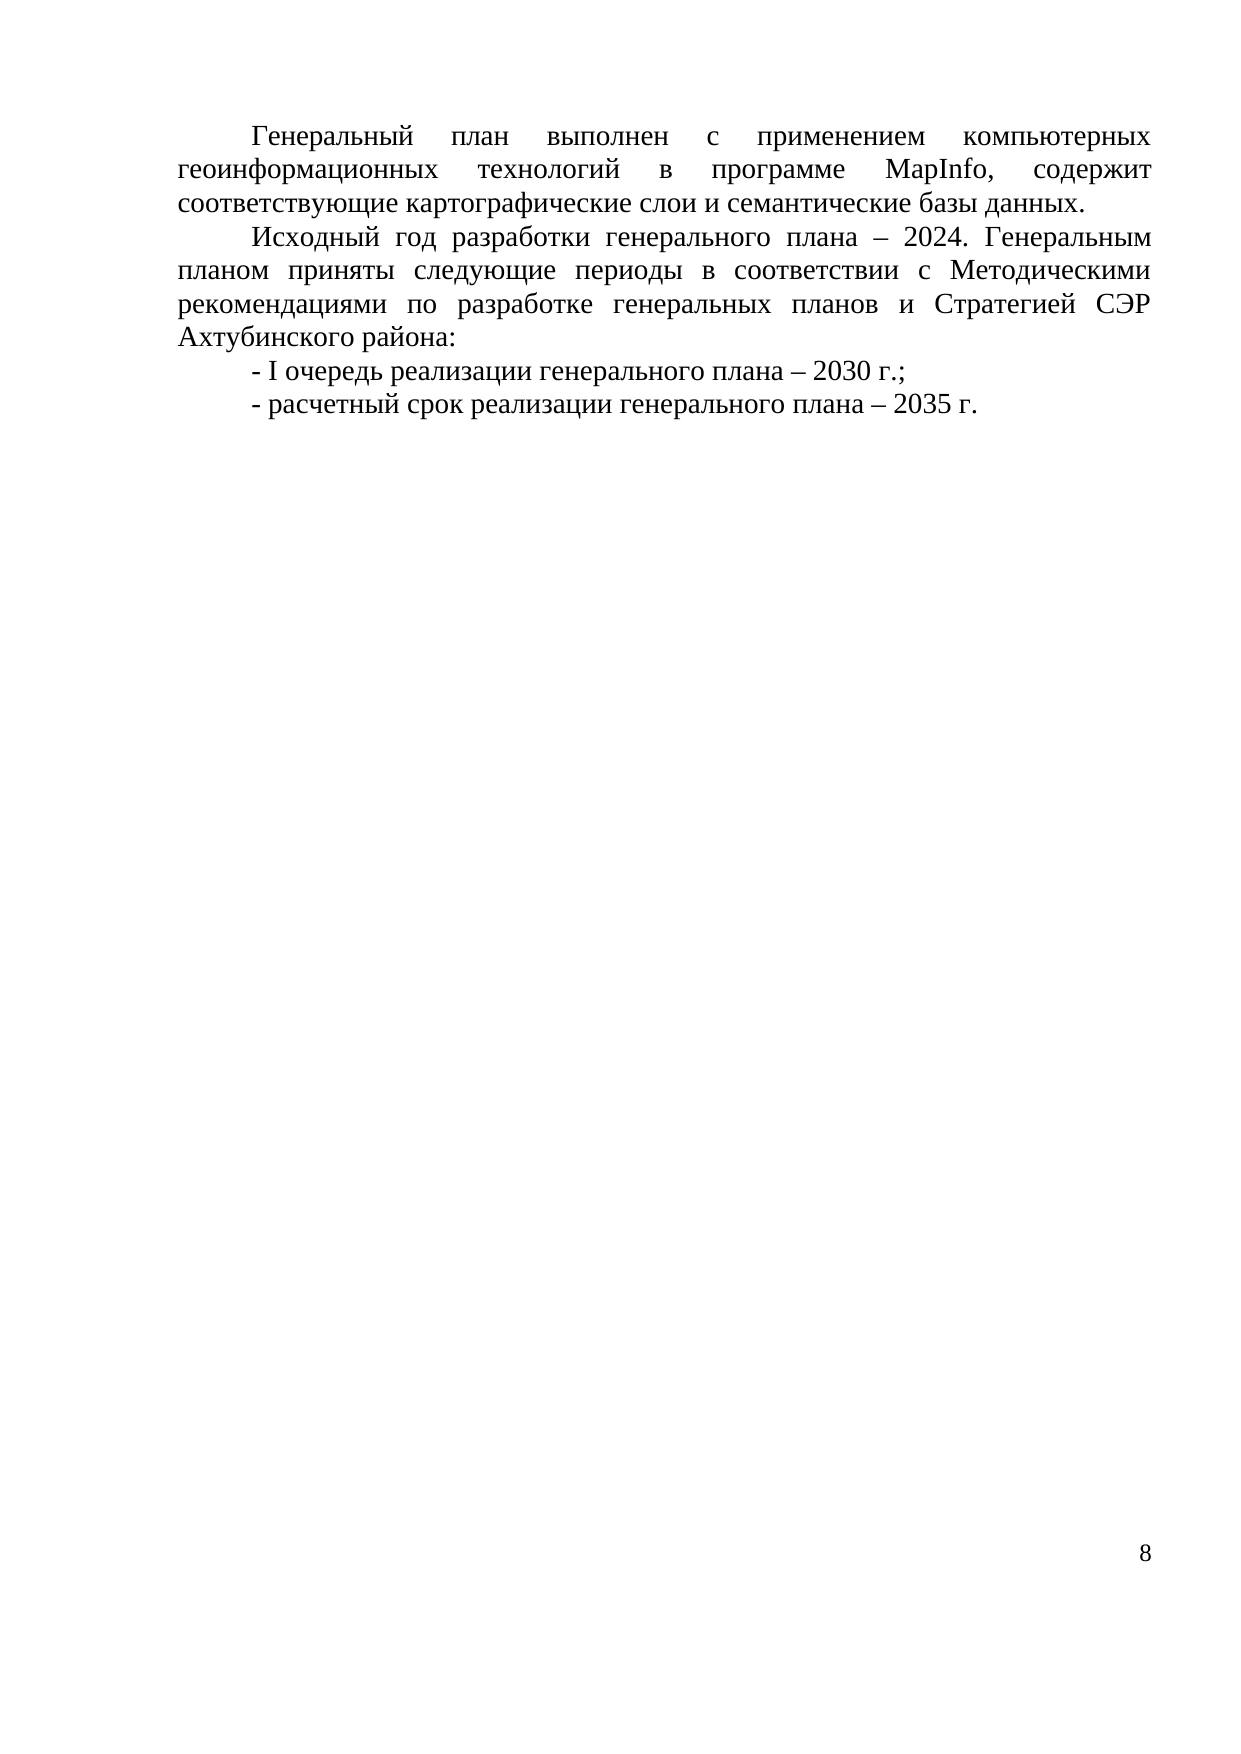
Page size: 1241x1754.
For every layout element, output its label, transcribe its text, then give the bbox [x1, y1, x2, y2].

text Исходный год разработки генерального плана – 2024. Генеральным планом приняты следующие периоды в соответствии с Методическими рекомендациями по разработке генеральных планов и Стратегией СЭР Ахтубинского района: [177, 219, 1152, 353]
text - I очередь реализации генерального плана – 2030 г.; [177, 353, 1152, 386]
text - расчетный срок реализации генерального плана – 2035 г. [177, 386, 1152, 420]
text Генеральный план выполнен с применением компьютерных геоинформационных технологий в программе MapInfo, содержит соответствующие картографические слои и семантические базы данных. [177, 118, 1152, 219]
